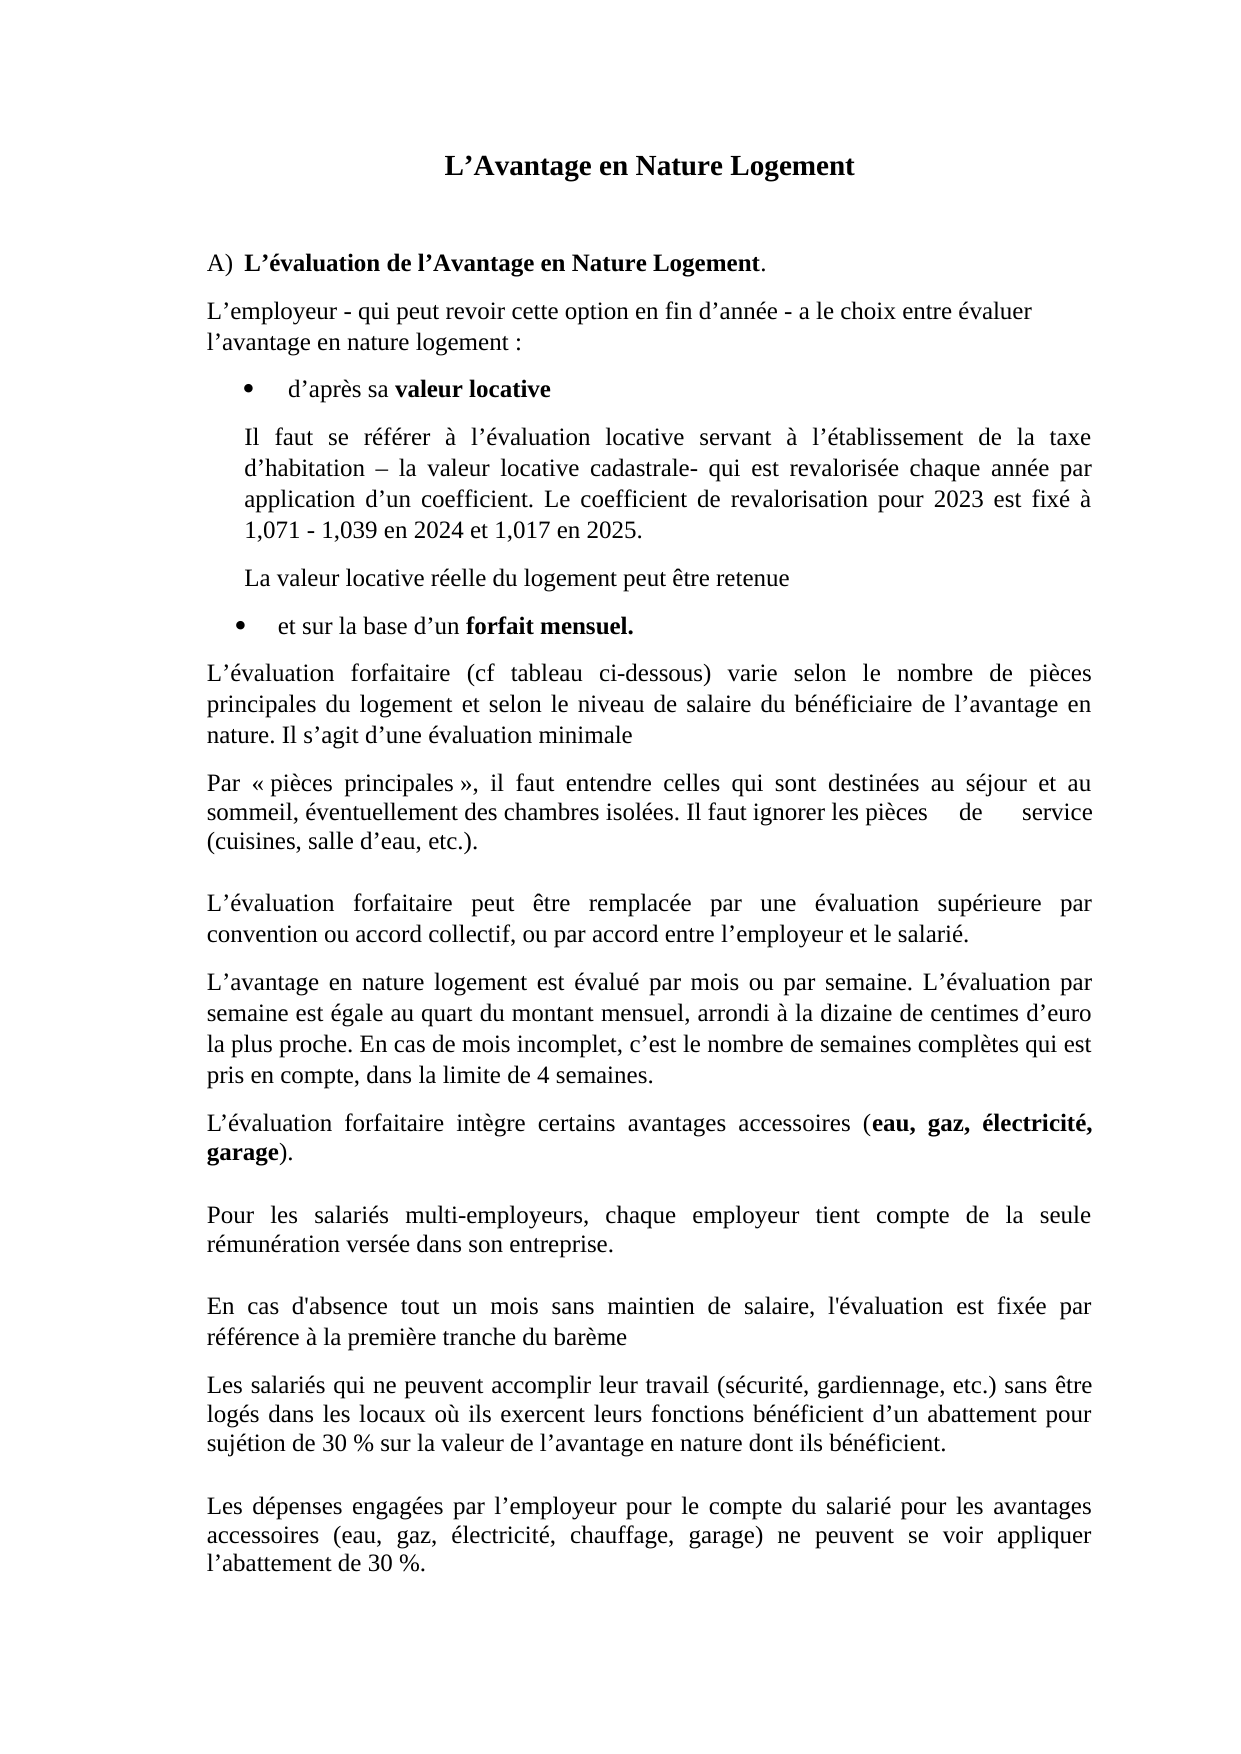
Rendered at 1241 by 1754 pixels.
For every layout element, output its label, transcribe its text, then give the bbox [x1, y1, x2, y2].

list et sur la base d’un forfait mensuel. [236, 611, 1093, 639]
text Les salariés qui ne peuvent accomplir leur travail (sécurité, gardiennage, etc.) sans être logés dans les locaux où ils exercent leurs fonctions bénéficient d’un abattement pour sujétion de 30 % sur la valeur de l’avantage en nature dont ils bénéficient. [207, 1370, 1093, 1456]
text L’employeur - qui peut revoir cette option en fin d’année - a le choix entre évaluer l’avantage en nature logement : [207, 296, 1093, 356]
text L’évaluation forfaitaire peut être remplacée par une évaluation supérieure par convention ou accord collectif, ou par accord entre l’employeur et le salarié. [207, 888, 1093, 948]
text Les dépenses engagées par l’employeur pour le compte du salarié pour les avantages accessoires (eau, gaz, électricité, chauffage, garage) ne peuvent se voir appliquer l’abattement de 30 %. [207, 1491, 1093, 1577]
text Par « pièces principales », il faut entendre celles qui sont destinées au séjour et au sommeil, éventuellement des chambres isolées. Il faut ignorer les pièces de service (cuisines, salle d’eau, etc.). [207, 768, 1093, 854]
text Il faut se référer à l’évaluation locative servant à l’établissement de la taxe d’habitation – la valeur locative cadastrale- qui est revalorisée chaque année par application d’un coefficient. Le coefficient de revalorisation pour 2023 est fixé à 1,071 - 1,039 en 2024 et 1,017 en 2025. [244, 422, 1093, 544]
text L’évaluation forfaitaire intègre certains avantages accessoires (eau, gaz, électricité, garage). [207, 1108, 1093, 1166]
text Pour les salariés multi-employeurs, chaque employeur tient compte de la seule rémunération versée dans son entreprise. [207, 1200, 1093, 1258]
text L’Avantage en Nature Logement [207, 148, 1093, 181]
text L’évaluation forfaitaire (cf tableau ci-dessous) varie selon le nombre de pièces principales du logement et selon le niveau de salaire du bénéficiaire de l’avantage en nature. Il s’agit d’une évaluation minimale [207, 658, 1093, 749]
text En cas d'absence tout un mois sans maintien de salaire, l'évaluation est fixée par référence à la première tranche du barème [207, 1291, 1093, 1351]
list d’après sa valeur locative [244, 374, 1093, 403]
text La valeur locative réelle du logement peut être retenue [229, 563, 1093, 592]
text L’avantage en nature logement est évalué par mois ou par semaine. L’évaluation par semaine est égale au quart du montant mensuel, arrondi à la dizaine de centimes d’euro la plus proche. En cas de mois incomplet, c’est le nombre de semaines complètes qui est pris en compte, dans la limite de 4 semaines. [207, 967, 1093, 1089]
list L’évaluation de l’Avantage en Nature Logement. [207, 248, 1093, 277]
